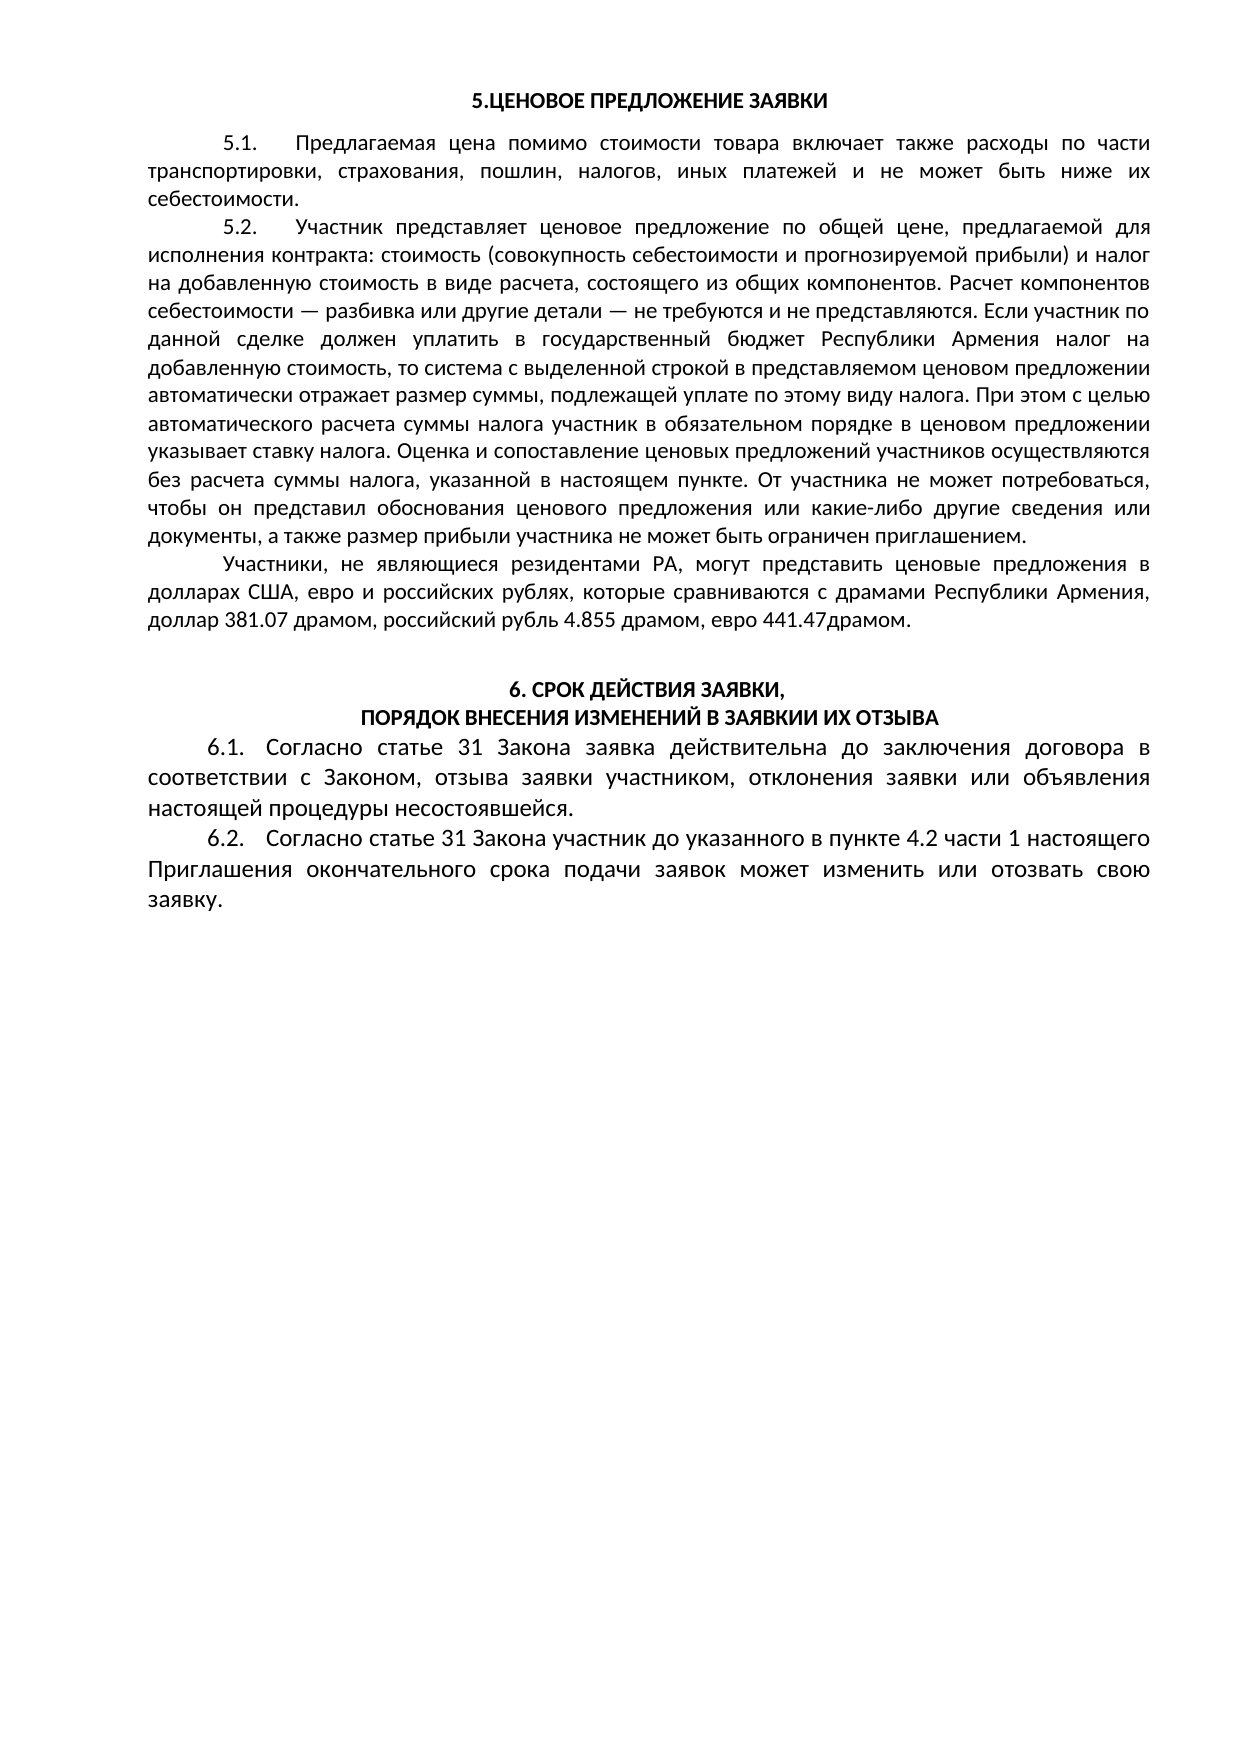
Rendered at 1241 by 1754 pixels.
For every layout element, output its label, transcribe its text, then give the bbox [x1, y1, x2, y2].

text Участники, не являющиеся резидентами РА, могут представить ценовые предложения в долларах США, евро и российских рублях, которые сравниваются с драмами Республики Армения, доллар 381.07 драмом, российский рубль 4.855 драмом, евро 441.47драмом. [148, 549, 1152, 633]
text 6.2. Согласно статье 31 Закона участник до указанного в пункте 4.2 части 1 настоящего Приглашения окончательного срока подачи заявок может изменить или отозвать свою заявку. [148, 822, 1152, 914]
text 5.ЦЕНОВОЕ ПРЕДЛОЖЕНИЕ ЗАЯВКИ [148, 86, 1152, 114]
text 5.1. Предлагаемая цена помимо стоимости товара включает также расходы по части транспортировки, страхования, пошлин, налогов, иных платежей и не может быть ниже их себестоимости. [148, 128, 1152, 212]
text 6. СРОК ДЕЙСТВИЯ ЗАЯВКИ, ПОРЯДОК ВНЕСЕНИЯ ИЗМЕНЕНИЙ В ЗАЯВКИИ ИХ ОТЗЫВА [207, 675, 1093, 731]
text 6.1. Согласно статье 31 Закона заявка действительна до заключения договора в соответствии с Законом, отзыва заявки участником, отклонения заявки или объявления настоящей процедуры несостоявшейся. [148, 731, 1152, 822]
text 5.2. Участник представляет ценовое предложение по общей цене, предлагаемой для исполнения контракта: стоимость (совокупность себестоимости и прогнозируемой прибыли) и налог на добавленную стоимость в виде расчета, состоящего из общих компонентов. Расчет компонентов себестоимости — разбивка или другие детали — не требуются и не представляются. Если участник по данной сделке должен уплатить в государственный бюджет Республики Армения налог на добавленную стоимость, то система с выделенной строкой в представляемом ценовом предложении автоматически отражает размер суммы, подлежащей уплате по этому виду налога. При этом с целью автоматического расчета суммы налога участник в обязательном порядке в ценовом предложении указывает ставку налога. Оценка и сопоставление ценовых предложений участников осуществляются без расчета суммы налога, указанной в настоящем пункте. От участника не может потребоваться, чтобы он представил обоснования ценового предложения или какие-либо другие сведения или документы, а также размер прибыли участника не может быть ограничен приглашением. [148, 212, 1152, 549]
